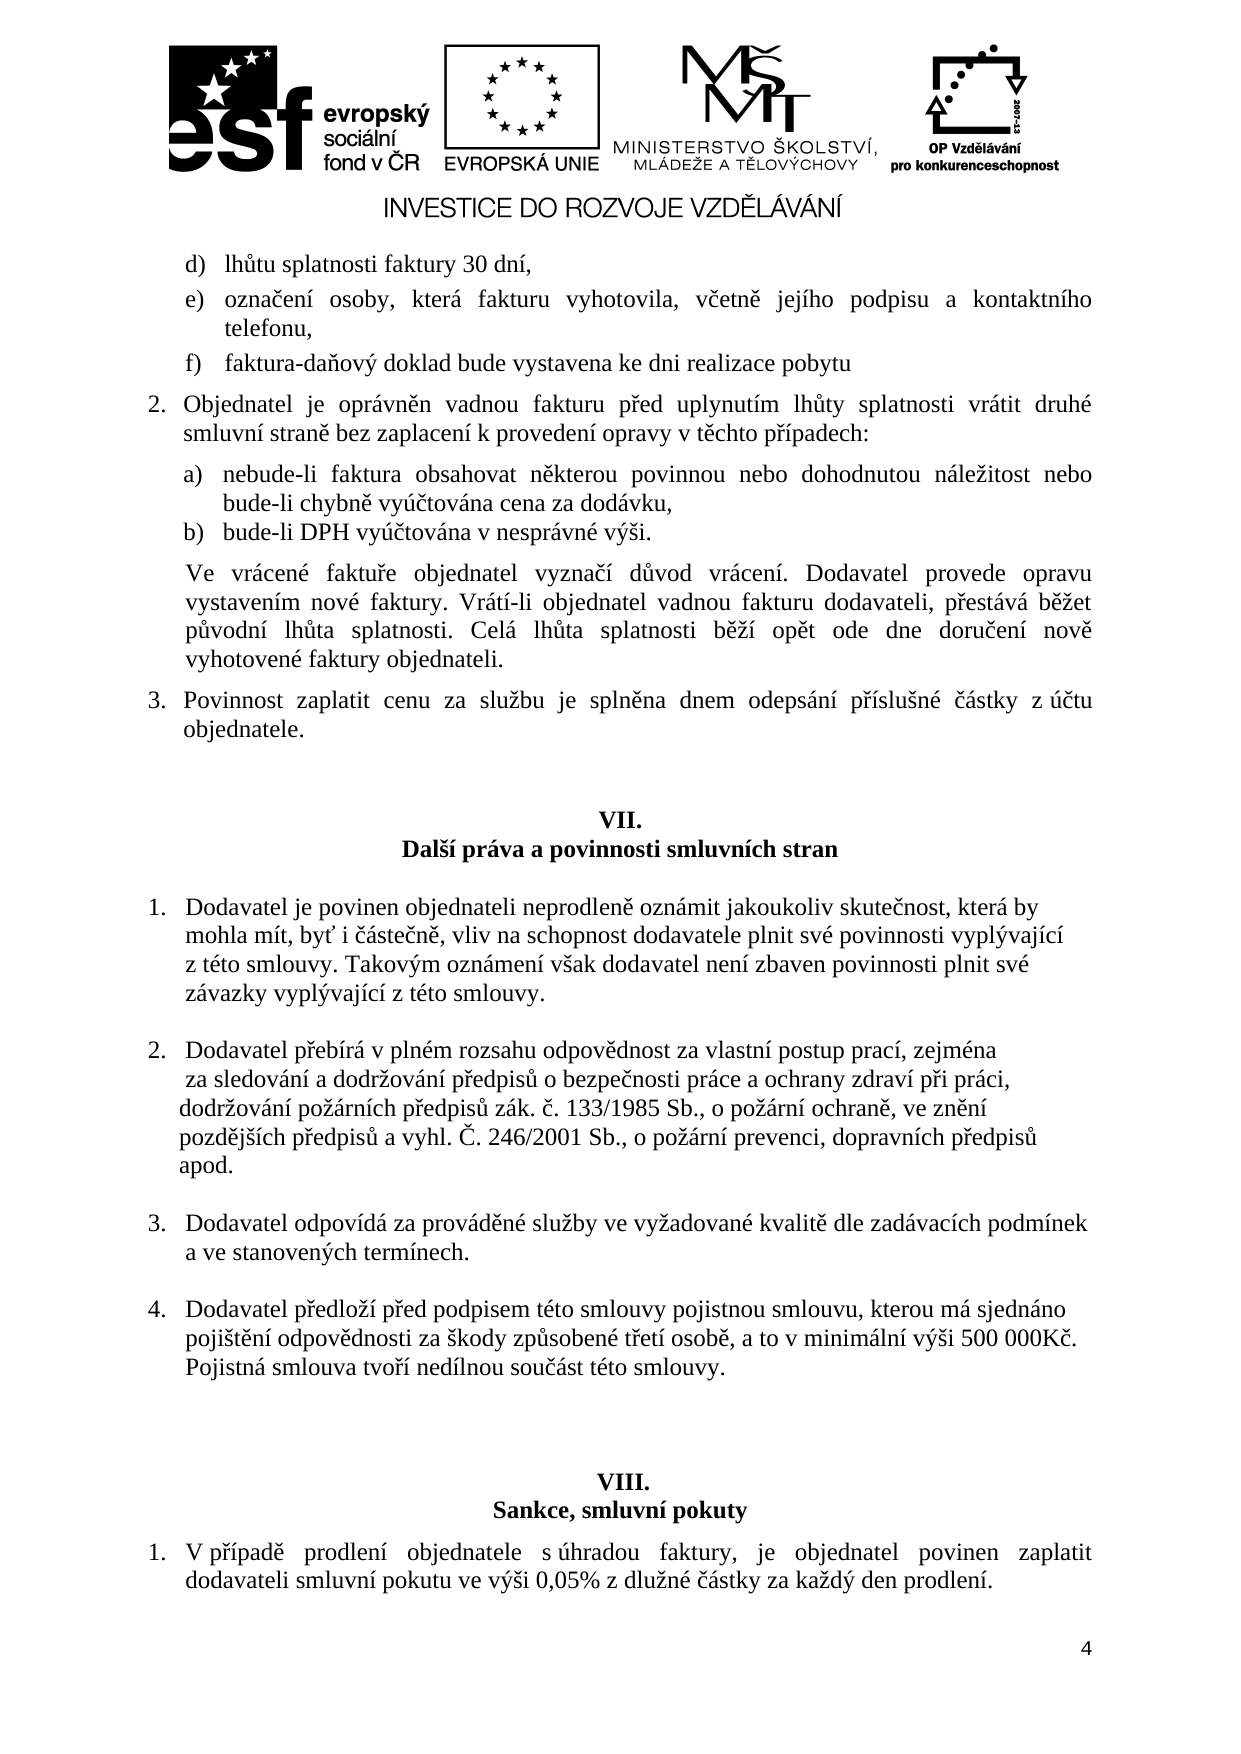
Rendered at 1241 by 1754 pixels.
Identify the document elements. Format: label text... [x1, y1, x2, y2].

text pojištění odpovědnosti za škody způsobené třetí osobě, a to v minimální výši 500 000Kč. [148, 1323, 1093, 1352]
list Povinnost zaplatit cenu za službu je splněna dnem odepsání příslušné částky z účtu objednatele. [148, 685, 1093, 743]
text za sledování a dodržování předpisů o bezpečnosti práce a ochrany zdraví při práci, [148, 1064, 1093, 1093]
text Pojistná smlouva tvoří nedílnou součást této smlouvy. [148, 1352, 1093, 1380]
text VII. [148, 805, 1093, 834]
text dodržování požárních předpisů zák. č. 133/1985 Sb., o požární ochraně, ve znění [148, 1093, 1093, 1122]
text a ve stanovených termínech. [148, 1237, 1093, 1265]
list Dodavatel předloží před podpisem této smlouvy pojistnou smlouvu, kterou má sjednáno [148, 1294, 1093, 1323]
list faktura-daňový doklad bude vystavena ke dni realizace pobytu [185, 348, 1093, 377]
text Ve vrácené faktuře objednatel vyznačí důvod vrácení. Dodavatel provede opravu vystavením nové faktury. Vrátí-li objednatel vadnou fakturu dodavateli, přestává běžet původní lhůta splatnosti. Celá lhůta splatnosti běží opět ode dne doručení nově vyhotovené faktury objednateli. [185, 558, 1093, 673]
picture [121, 5, 1119, 249]
list Dodavatel je povinen objednateli neprodleně oznámit jakoukoliv skutečnost, která by [148, 892, 1093, 920]
list označení osoby, která fakturu vyhotovila, včetně jejího podpisu a kontaktního telefonu, [185, 284, 1093, 342]
text Sankce, smluvní pokuty [148, 1495, 1093, 1524]
list bude-li DPH vyúčtována v nesprávné výši. [183, 517, 1093, 545]
list Dodavatel přebírá v plném rozsahu odpovědnost za vlastní postup prací, zejména [148, 1035, 1093, 1064]
list Dodavatel odpovídá za prováděné služby ve vyžadované kvalitě dle zadávacích podmínek [148, 1208, 1093, 1237]
text Další práva a povinnosti smluvních stran [148, 834, 1093, 863]
list nebude-li faktura obsahovat některou povinnou nebo dohodnutou náležitost nebo bude-li chybně vyúčtována cena za dodávku, [183, 459, 1093, 517]
list lhůtu splatnosti faktury 30 dní, [185, 206, 1093, 278]
text mohla mít, byť i částečně, vliv na schopnost dodavatele plnit své povinnosti vyplývající [148, 920, 1093, 949]
text apod. [148, 1150, 1093, 1179]
text VIII. [148, 1467, 1093, 1495]
list V případě prodlení objednatele s úhradou faktury, je objednatel povinen zaplatit dodavateli smluvní pokutu ve výši 0,05% z dlužné částky za každý den prodlení. [148, 1537, 1093, 1594]
text závazky vyplývající z této smlouvy. [148, 978, 1093, 1007]
list Objednatel je oprávněn vadnou fakturu před uplynutím lhůty splatnosti vrátit druhé smluvní straně bez zaplacení k provedení opravy v těchto případech: [148, 389, 1093, 447]
text z této smlouvy. Takovým oznámení však dodavatel není zbaven povinnosti plnit své [148, 949, 1093, 978]
text pozdějších předpisů a vyhl. Č. 246/2001 Sb., o požární prevenci, dopravních předpisů [148, 1122, 1093, 1150]
